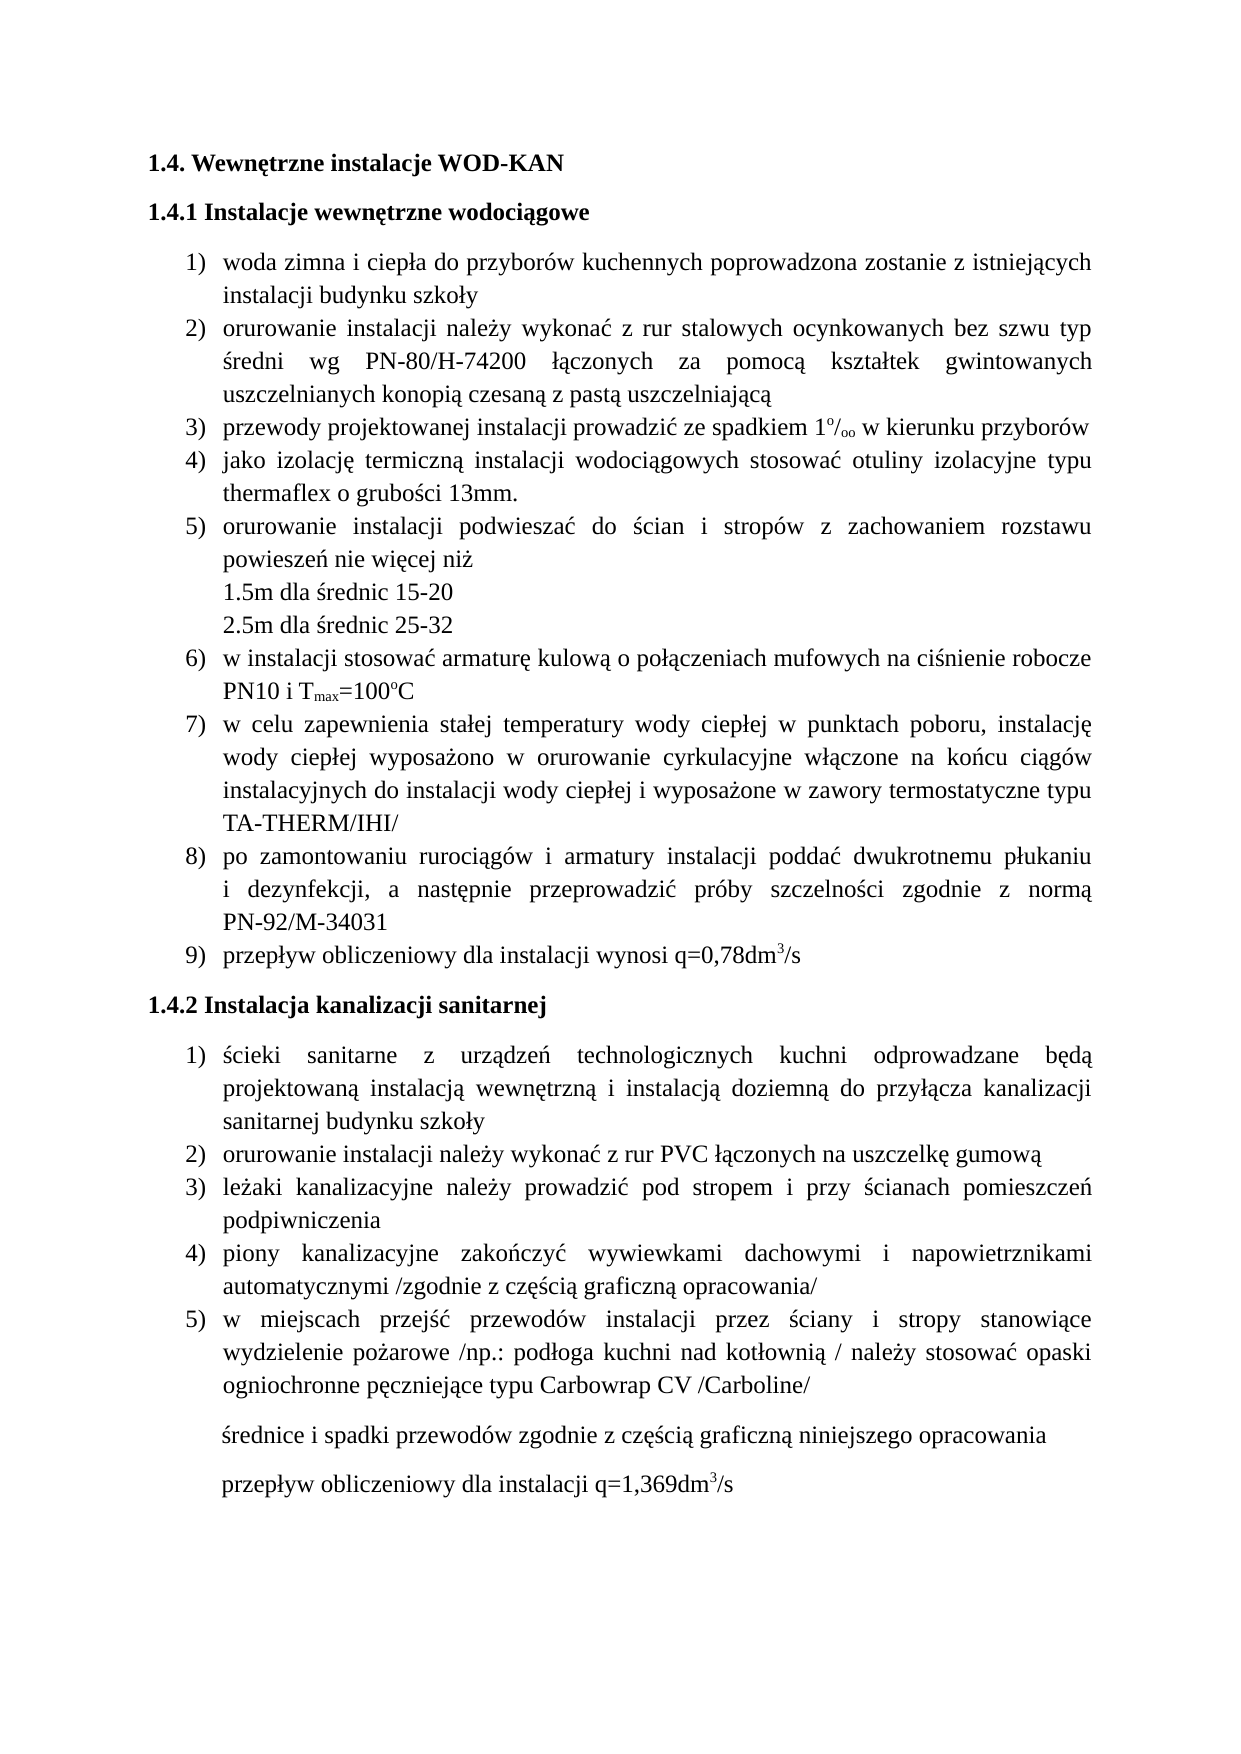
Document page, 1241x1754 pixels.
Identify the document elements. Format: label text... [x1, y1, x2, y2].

list w celu zapewnienia stałej temperatury wody ciepłej w punktach poboru, instalację wody ciepłej wyposażono w orurowanie cyrkulacyjne włączone na końcu ciągów instalacyjnych do instalacji wody ciepłej i wyposażone w zawory termostatyczne typu TA-THERM/IHI/ [185, 709, 1093, 837]
list 2.5m dla średnic 25-32 [223, 610, 1093, 639]
list ścieki sanitarne z urządzeń technologicznych kuchni odprowadzane będą projektowaną instalacją wewnętrzną i instalacją doziemną do przyłącza kanalizacji sanitarnej budynku szkoły [185, 1040, 1093, 1134]
list przewody projektowanej instalacji prowadzić ze spadkiem 1o/oo w kierunku przyborów [185, 412, 1093, 441]
list piony kanalizacyjne zakończyć wywiewkami dachowymi i napowietrznikami automatycznymi /zgodnie z częścią graficzną opracowania/ [185, 1238, 1093, 1300]
list orurowanie instalacji należy wykonać z rur stalowych ocynkowanych bez szwu typ średni wg PN-80/H-74200 łączonych za pomocą kształtek gwintowanych uszczelnianych konopią czesaną z pastą uszczelniającą [185, 313, 1093, 408]
list w miejscach przejść przewodów instalacji przez ściany i stropy stanowiące wydzielenie pożarowe /np.: podłoga kuchni nad kotłownią / należy stosować opaski ogniochronne pęczniejące typu Carbowrap CV /Carboline/ [185, 1304, 1093, 1399]
text 1.4.1 Instalacje wewnętrzne wodociągowe [148, 197, 1093, 226]
text średnice i spadki przewodów zgodnie z częścią graficzną niniejszego opracowania [148, 1420, 1093, 1448]
list jako izolację termiczną instalacji wodociągowych stosować otuliny izolacyjne typu thermaflex o grubości 13mm. [185, 445, 1093, 507]
text przepływ obliczeniowy dla instalacji q=1,369dm3/s [148, 1469, 1093, 1498]
list po zamontowaniu rurociągów i armatury instalacji poddać dwukrotnemu płukaniu i dezynfekcji, a następnie przeprowadzić próby szczelności zgodnie z normą PN-92/M-34031 [185, 841, 1093, 936]
list leżaki kanalizacyjne należy prowadzić pod stropem i przy ścianach pomieszczeń podpiwniczenia [185, 1172, 1093, 1234]
text 1.4.2 Instalacja kanalizacji sanitarnej [148, 990, 1093, 1019]
text 1.4. Wewnętrzne instalacje WOD-KAN [148, 148, 1093, 176]
list 1.5m dla średnic 15-20 [223, 577, 1093, 606]
list w instalacji stosować armaturę kulową o połączeniach mufowych na ciśnienie robocze PN10 i Tmax=100oC [185, 643, 1093, 705]
list orurowanie instalacji podwieszać do ścian i stropów z zachowaniem rozstawu powieszeń nie więcej niż [185, 511, 1093, 573]
list przepływ obliczeniowy dla instalacji wynosi q=0,78dm3/s [185, 940, 1093, 969]
list orurowanie instalacji należy wykonać z rur PVC łączonych na uszczelkę gumową [185, 1139, 1093, 1168]
list woda zimna i ciepła do przyborów kuchennych poprowadzona zostanie z istniejących instalacji budynku szkoły [185, 247, 1093, 309]
